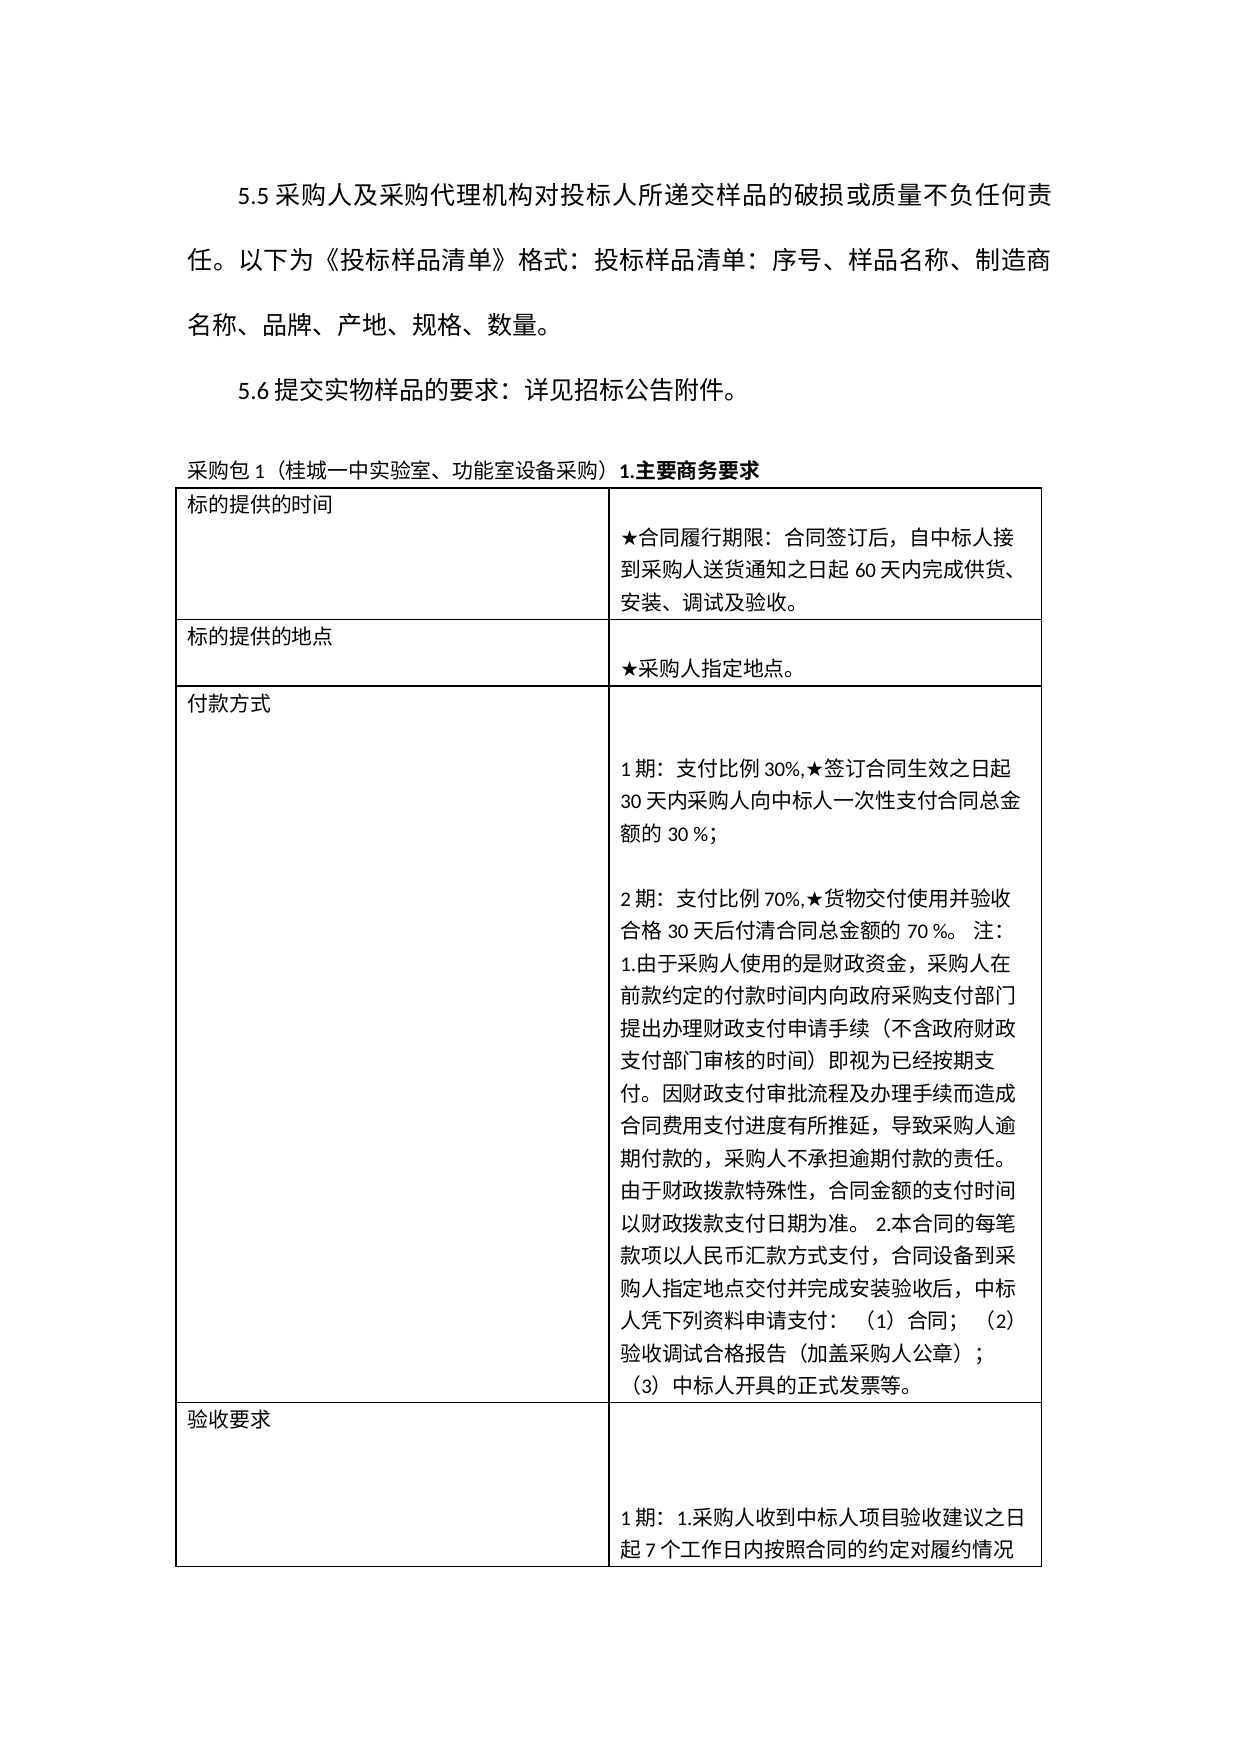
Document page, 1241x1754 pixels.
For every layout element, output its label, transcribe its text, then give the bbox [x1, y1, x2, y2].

text 5.6提交实物样品的要求：详见招标公告附件。 [187, 357, 1053, 422]
table_cell 1期：支付比例30%,★签订合同生效之日起 30 天内采购人向中标人一次性支付合同总金额的 30 %； 2期：支付比例70%,★货物交付使用并验收合格 30 天后付清合同总金额的 70 %。 注：1.由于采购人使用的是财政资金，采购人在前款约定的付款时间内向政府采购支付部门提出办理财政支付申请手续（不含政府财政支付部门审核的时间）即视为已经按期支付。因财政支付审批流程及办理手续而造成合同费用支付进度有所推延，导致采购人逾期付款的，采购人不承担逾期付款的责任。由于财政拨款特殊性，合同金额的支付时间以财政拨款支付日期为准。 2.本合同的每笔款项以人民币汇款方式支付，合同设备到采购人指定地点交付并完成安装验收后，中标人凭下列资料申请支付： （1）合同； （2）验收调试合格报告（加盖采购人公章）； （3）中标人开具的正式发票等。 [610, 687, 1041, 1402]
text 采购包1（桂城一中实验室、功能室设备采购）1.主要商务要求 [187, 454, 1053, 487]
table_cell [610, 1403, 1041, 1566]
table_header ★合同履行期限：合同签订后，自中标人接到采购人送货通知之日起 60 天内完成供货、安装、调试及验收。 [610, 489, 1041, 618]
table_cell ★采购人指定地点。 [610, 620, 1041, 685]
table_cell 验收要求 [177, 1403, 608, 1566]
table_header 标的提供的时间 [177, 489, 608, 618]
text 5.5采购人及采购代理机构对投标人所递交样品的破损或质量不负任何责任。以下为《投标样品清单》格式：投标样品清单：序号、样品名称、制造商名称、品牌、产地、规格、数量。 [187, 162, 1053, 357]
table_cell 标的提供的地点 [177, 620, 608, 685]
table_cell 付款方式 [177, 687, 608, 1402]
